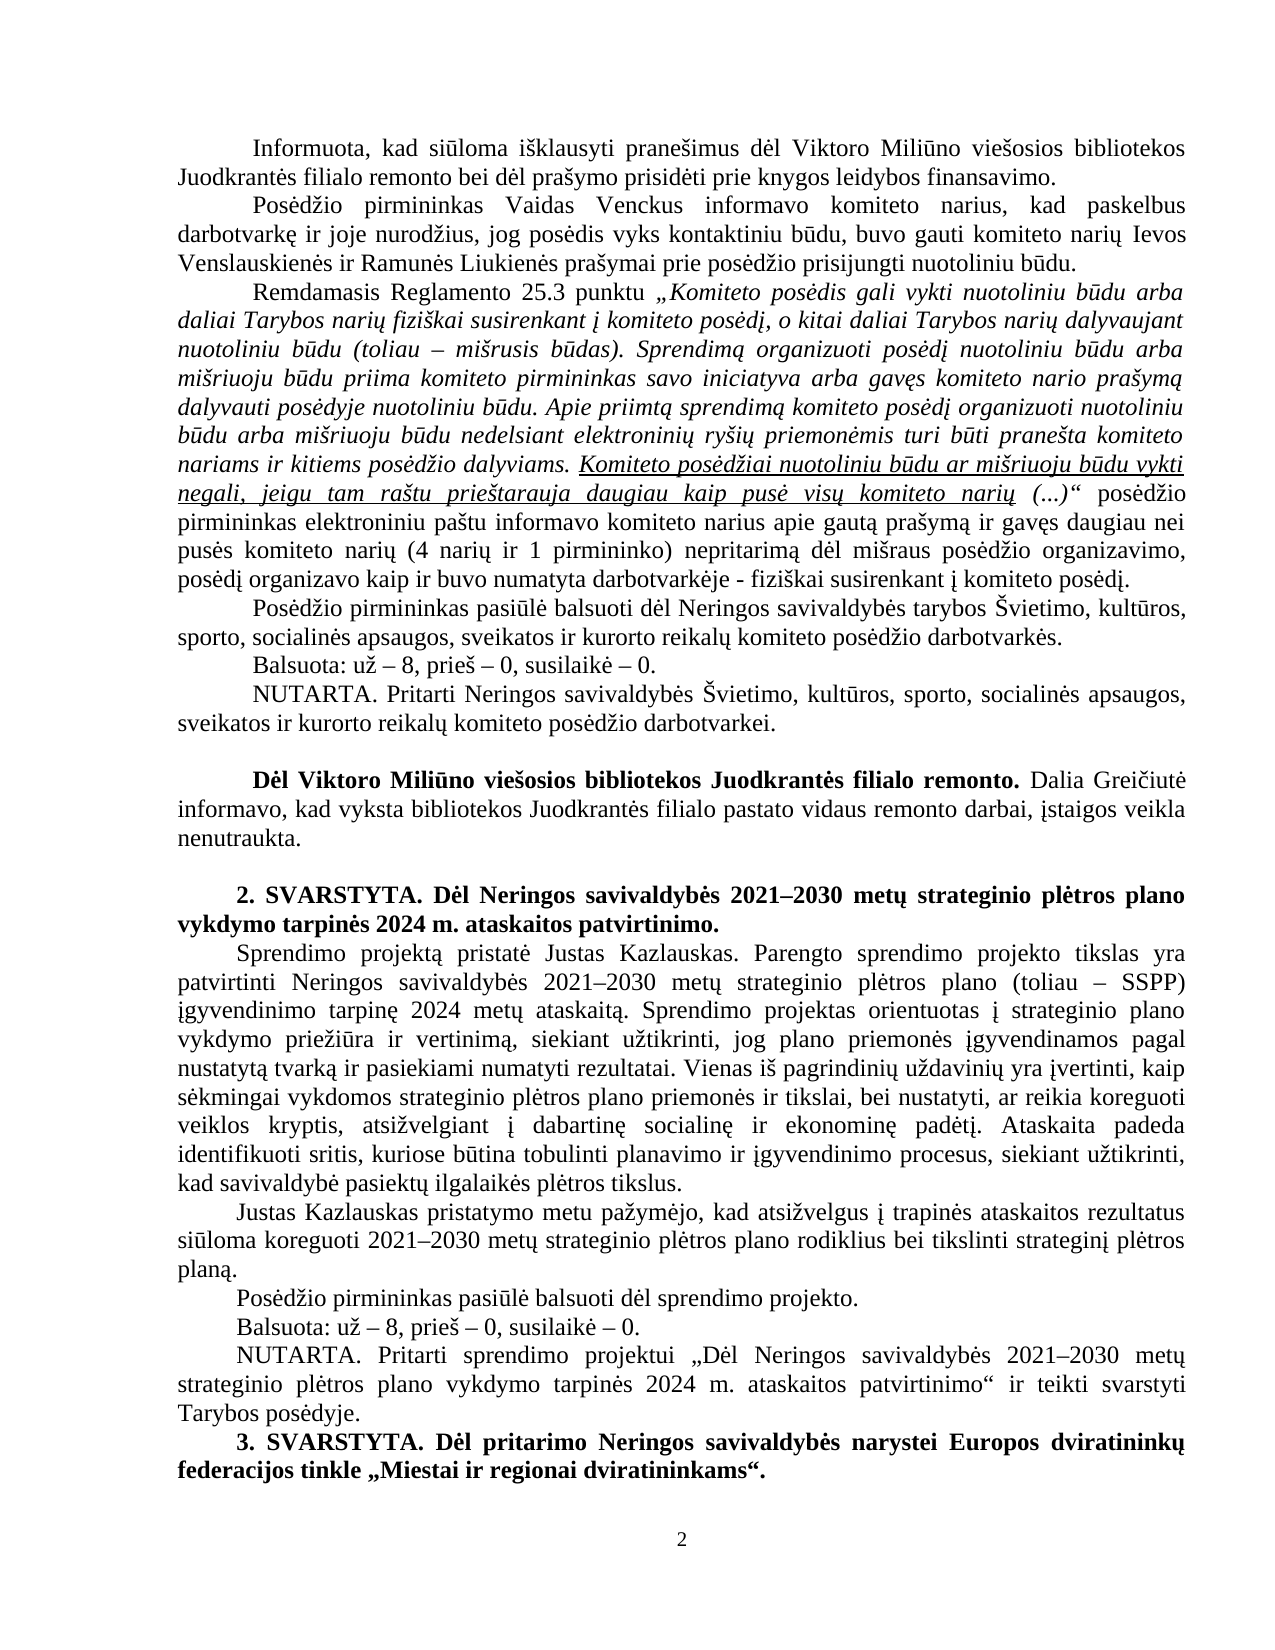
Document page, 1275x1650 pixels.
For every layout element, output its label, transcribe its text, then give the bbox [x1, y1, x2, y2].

text NUTARTA. Pritarti Neringos savivaldybės Švietimo, kultūros, sporto, socialinės apsaugos, sveikatos ir kurorto reikalų komiteto posėdžio darbotvarkei. [177, 679, 1186, 737]
text Dėl Viktoro Miliūno viešosios bibliotekos Juodkrantės filialo remonto. Dalia Greičiutė informavo, kad vyksta bibliotekos Juodkrantės filialo pastato vidaus remonto darbai, įstaigos veikla nenutraukta. [177, 765, 1186, 852]
text NUTARTA. Pritarti sprendimo projektui „Dėl Neringos savivaldybės 2021–2030 metų strateginio plėtros plano vykdymo tarpinės 2024 m. ataskaitos patvirtinimo“ ir teikti svarstyti Tarybos posėdyje. [177, 1340, 1186, 1427]
text 2. SVARSTYTA. Dėl Neringos savivaldybės 2021–2030 metų strateginio plėtros plano vykdymo tarpinės 2024 m. ataskaitos patvirtinimo. [177, 880, 1186, 938]
text Posėdžio pirmininkas Vaidas Venckus informavo komiteto narius, kad paskelbus darbotvarkę ir joje nurodžius, jog posėdis vyks kontaktiniu būdu, buvo gauti komiteto narių Ievos Venslauskienės ir Ramunės Liukienės prašymai prie posėdžio prisijungti nuotoliniu būdu. [177, 190, 1186, 277]
text Remdamasis Reglamento 25.3 punktu „Komiteto posėdis gali vykti nuotoliniu būdu arba daliai Tarybos narių fiziškai susirenkant į komiteto posėdį, o kitai daliai Tarybos narių dalyvaujant nuotoliniu būdu (toliau – mišrusis būdas). Sprendimą organizuoti posėdį nuotoliniu būdu arba mišriuoju būdu priima komiteto pirmininkas savo iniciatyva arba gavęs komiteto nario prašymą dalyvauti posėdyje nuotoliniu būdu. Apie priimtą sprendimą komiteto posėdį organizuoti nuotoliniu būdu arba mišriuoju būdu nedelsiant elektroninių ryšių priemonėmis turi būti pranešta komiteto nariams ir kitiems posėdžio dalyviams. Komiteto posėdžiai nuotoliniu būdu ar mišriuoju būdu vykti negali, jeigu tam raštu prieštarauja daugiau kaip pusė visų komiteto narių (...)“ posėdžio pirmininkas elektroniniu paštu informavo komiteto narius apie gautą prašymą ir gavęs daugiau nei pusės komiteto narių (4 narių ir 1 pirmininko) nepritarimą dėl mišraus posėdžio organizavimo, posėdį organizavo kaip ir buvo numatyta darbotvarkėje - fiziškai susirenkant į komiteto posėdį. [177, 277, 1186, 593]
text Balsuota: už – 8, prieš – 0, susilaikė – 0. [177, 1312, 1186, 1340]
text Justas Kazlauskas pristatymo metu pažymėjo, kad atsižvelgus į trapinės ataskaitos rezultatus siūloma koreguoti 2021–2030 metų strateginio plėtros plano rodiklius bei tikslinti strateginį plėtros planą. [177, 1197, 1186, 1283]
text Sprendimo projektą pristatė Justas Kazlauskas. Parengto sprendimo projekto tikslas yra patvirtinti Neringos savivaldybės 2021–2030 metų strateginio plėtros plano (toliau – SSPP) įgyvendinimo tarpinę 2024 metų ataskaitą. Sprendimo projektas orientuotas į strateginio plano vykdymo priežiūra ir vertinimą, siekiant užtikrinti, jog plano priemonės įgyvendinamos pagal nustatytą tvarką ir pasiekiami numatyti rezultatai. Vienas iš pagrindinių uždavinių yra įvertinti, kaip sėkmingai vykdomos strateginio plėtros plano priemonės ir tikslai, bei nustatyti, ar reikia koreguoti veiklos kryptis, atsižvelgiant į dabartinę socialinę ir ekonominę padėtį. Ataskaita padeda identifikuoti sritis, kuriose būtina tobulinti planavimo ir įgyvendinimo procesus, siekiant užtikrinti, kad savivaldybė pasiektų ilgalaikės plėtros tikslus. [177, 938, 1186, 1197]
text Balsuota: už – 8, prieš – 0, susilaikė – 0. [177, 650, 1186, 679]
text 3. SVARSTYTA. Dėl pritarimo Neringos savivaldybės narystei Europos dviratininkų federacijos tinkle „Miestai ir regionai dviratininkams“. [177, 1427, 1186, 1484]
text Posėdžio pirmininkas pasiūlė balsuoti dėl sprendimo projekto. [177, 1283, 1186, 1312]
text Informuota, kad siūloma išklausyti pranešimus dėl Viktoro Miliūno viešosios bibliotekos Juodkrantės filialo remonto bei dėl prašymo prisidėti prie knygos leidybos finansavimo. [177, 133, 1186, 190]
text Posėdžio pirmininkas pasiūlė balsuoti dėl Neringos savivaldybės tarybos Švietimo, kultūros, sporto, socialinės apsaugos, sveikatos ir kurorto reikalų komiteto posėdžio darbotvarkės. [177, 593, 1186, 650]
